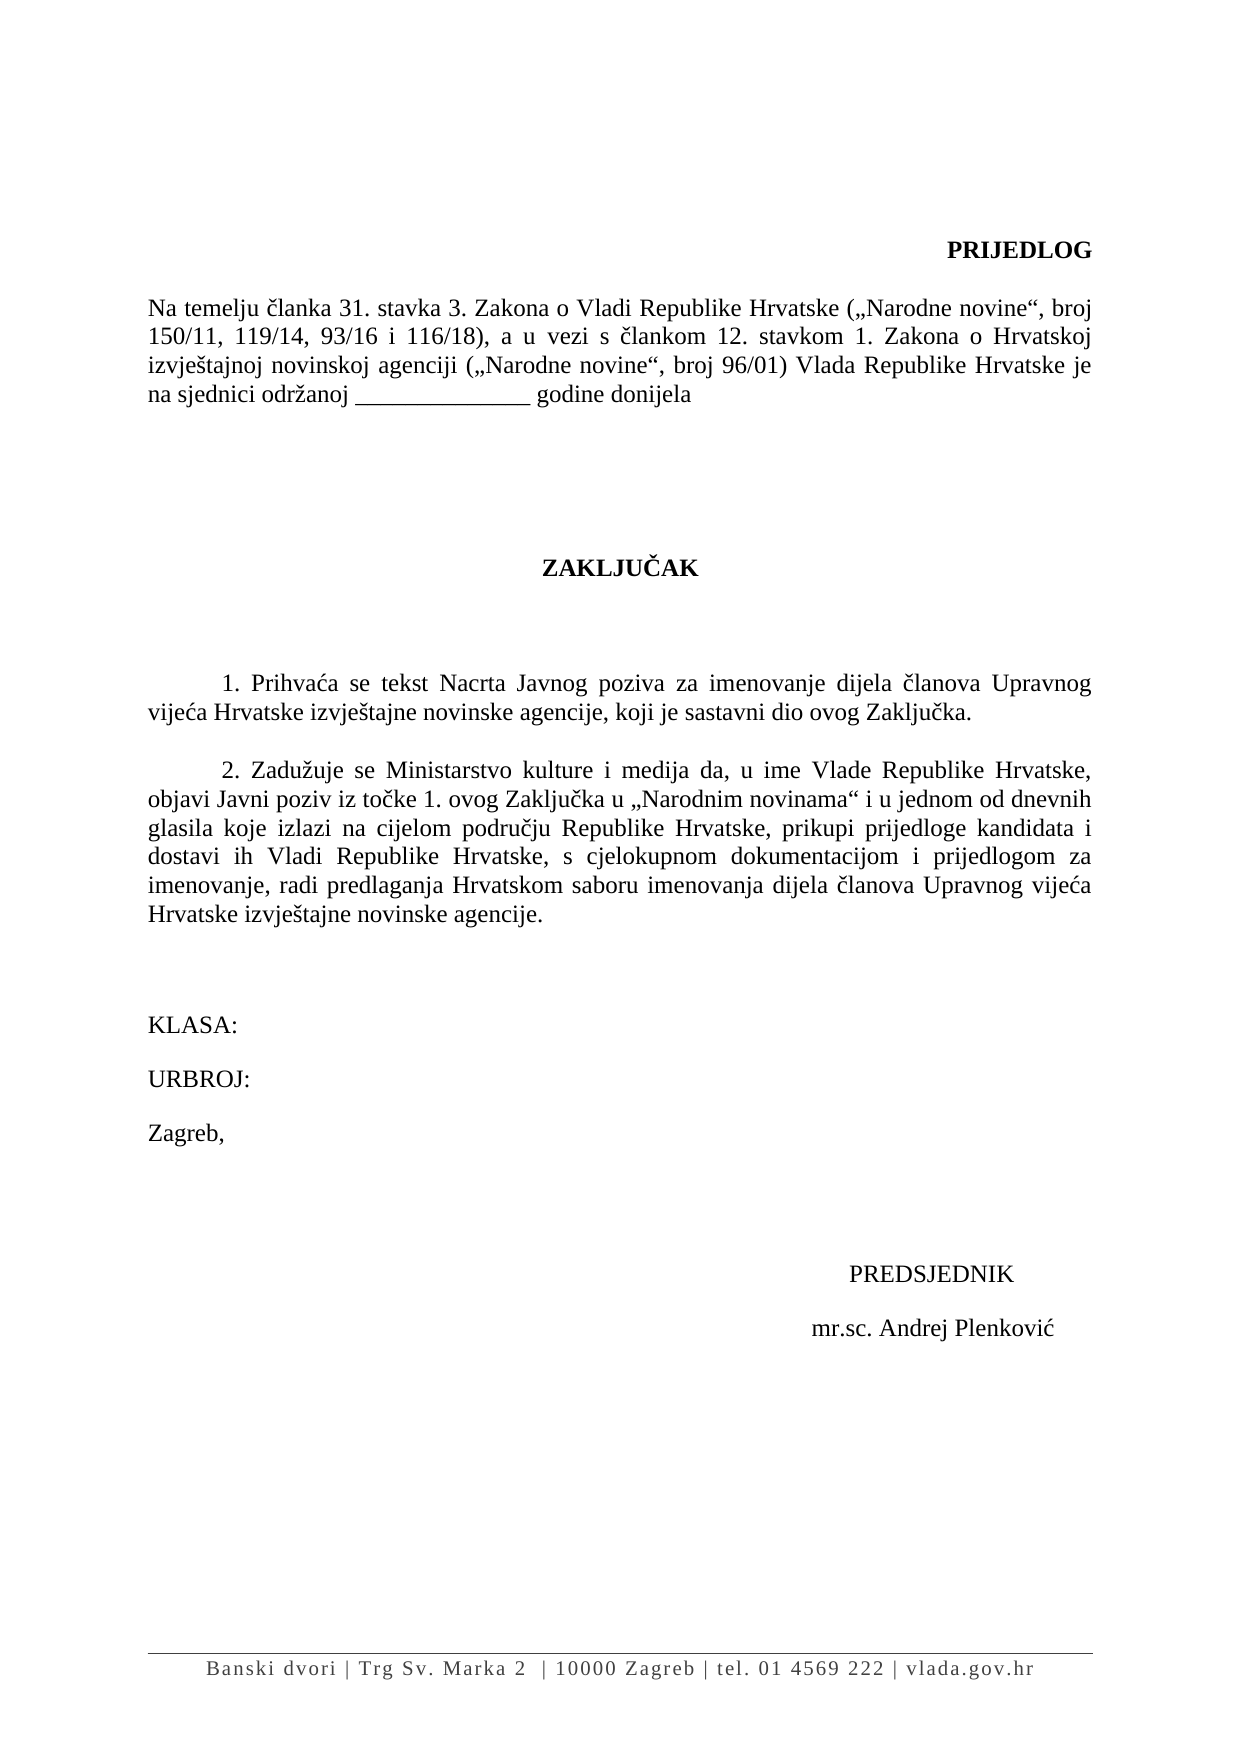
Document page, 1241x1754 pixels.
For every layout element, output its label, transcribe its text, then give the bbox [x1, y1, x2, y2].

text 2. Zadužuje se Ministarstvo kulture i medija da, u ime Vlade Republike Hrvatske, objavi Javni poziv iz točke 1. ovog Zaključka u „Narodnim novinama“ i u jednom od dnevnih glasila koje izlazi na cijelom području Republike Hrvatske, prikupi prijedloge kandidata i dostavi ih Vladi Republike Hrvatske, s cjelokupnom dokumentacijom i prijedlogom za imenovanje, radi predlaganja Hrvatskom saboru imenovanja dijela članova Upravnog vijeća Hrvatske izvještajne novinske agencije. [148, 755, 1093, 928]
text PREDSJEDNIK [369, 1226, 1093, 1288]
text mr.sc. Andrej Plenković [369, 1313, 1093, 1342]
text PRIJEDLOG [148, 235, 1093, 263]
text Zagreb, [148, 1118, 1093, 1147]
text KLASA: [148, 1011, 1093, 1039]
text 1. Prihvaća se tekst Nacrta Javnog poziva za imenovanje dijela članova Upravnog vijeća Hrvatske izvještajne novinske agencije, koji je sastavni dio ovog Zaključka. [148, 668, 1093, 726]
text Na temelju članka 31. stavka 3. Zakona o Vladi Republike Hrvatske („Narodne novine“, broj 150/11, 119/14, 93/16 i 116/18), a u vezi s člankom 12. stavkom 1. Zakona o Hrvatskoj izvještajnoj novinskoj agenciji („Narodne novine“, broj 96/01) Vlada Republike Hrvatske je na sjednici održanoj ______________ godine donijela [148, 293, 1093, 408]
text ZAKLJUČAK [148, 553, 1093, 581]
text URBROJ: [148, 1064, 1093, 1093]
